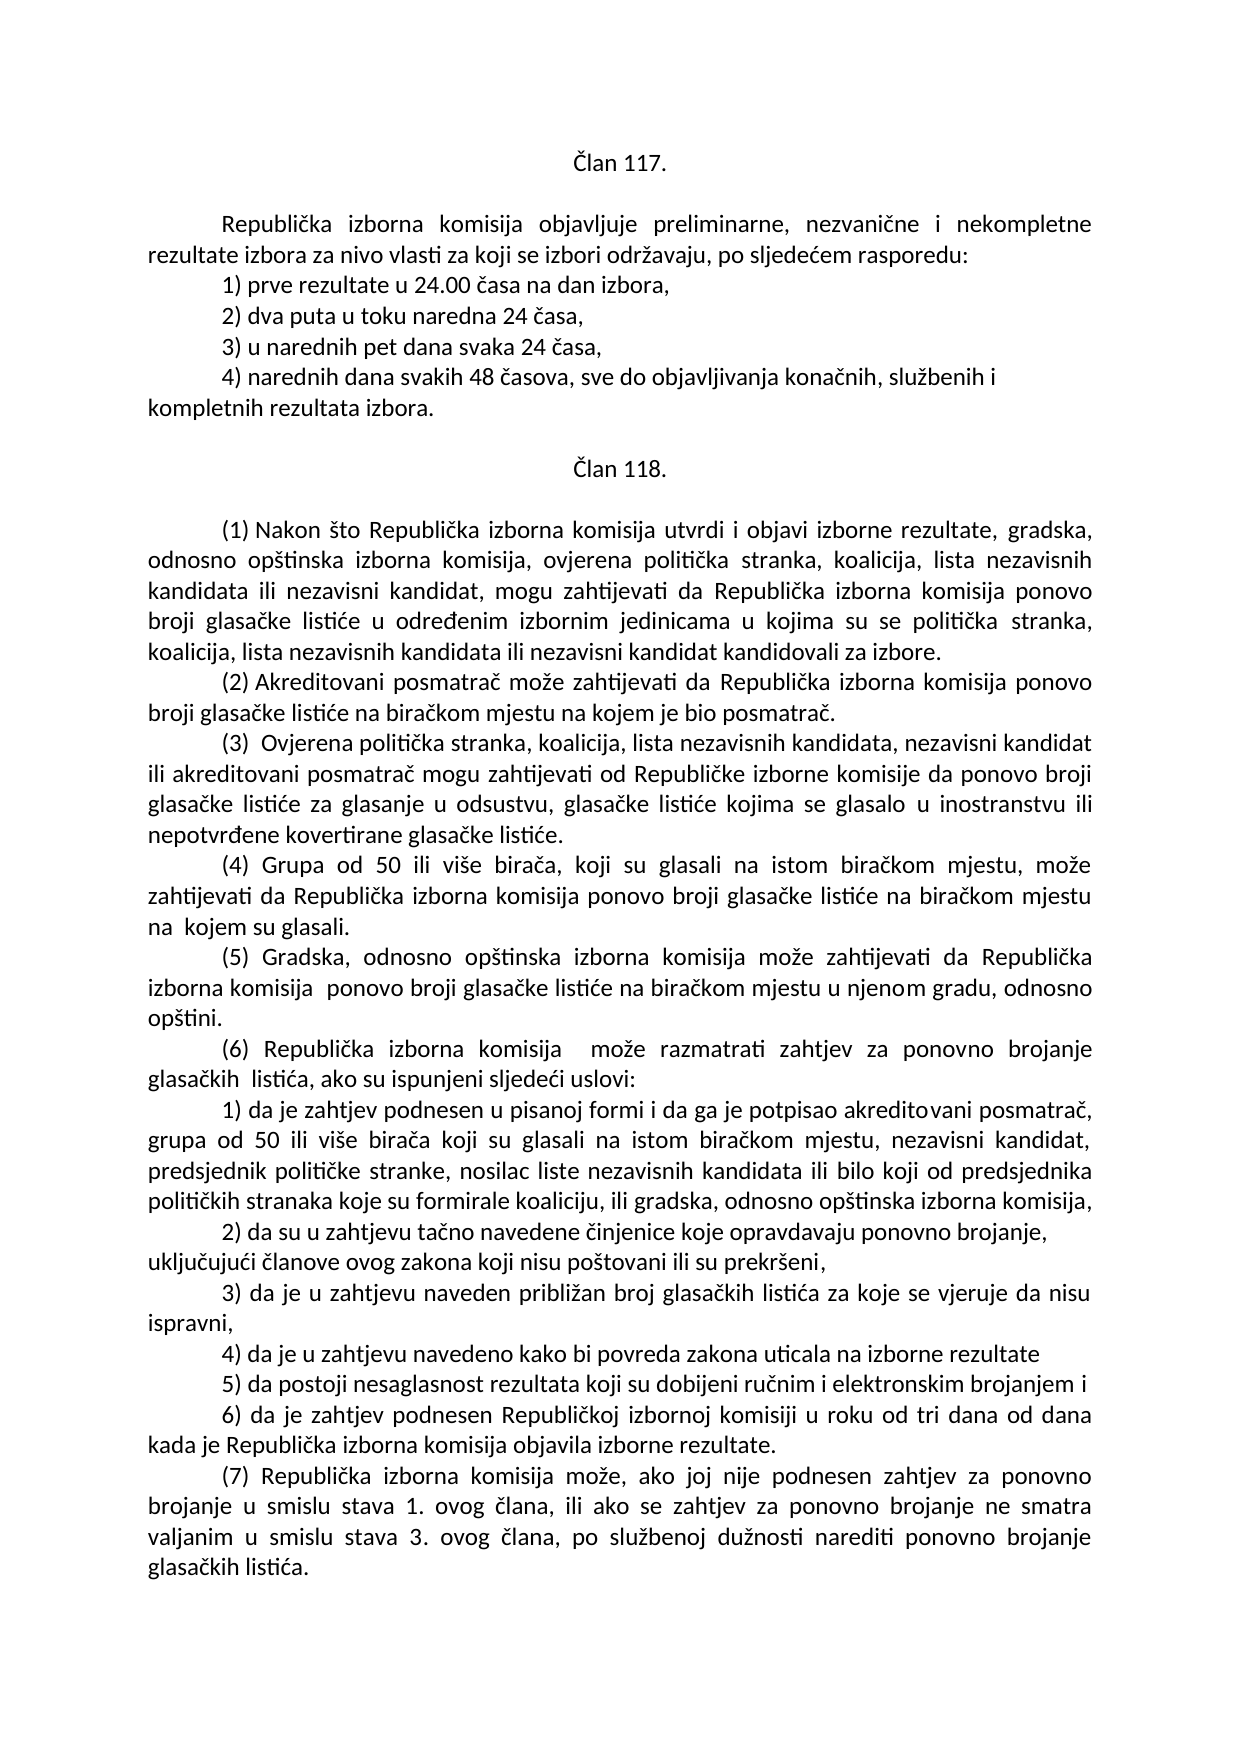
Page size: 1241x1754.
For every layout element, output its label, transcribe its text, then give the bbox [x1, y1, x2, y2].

text 4) narednih dana svakih 48 časova, sve do objavljivanja konačnih, službenih i [148, 361, 1093, 392]
list Akreditovani posmatrač može zahtijevati da Republička izborna komisija ponovo broji glasačke listiće na biračkom mjestu na kojem je bio posmatrač. [148, 666, 1093, 727]
text (5) Gradska, odnosno opštinska izborna komisija može zahtijevati da Republička izborna komisija ponovo broji glasačke listiće na biračkom mjestu u njenom gradu, odnosno opštini. [148, 941, 1093, 1033]
text Član 117. [148, 148, 1093, 178]
text Član 118. [148, 453, 1093, 483]
text 3) u narednih pet dana svaka 24 časa, [148, 331, 1093, 361]
text uključujući članove ovog zakona koji nisu poštovani ili su prekršeni, [148, 1246, 1093, 1277]
text 2) dva puta u toku naredna 24 časa, [148, 300, 1093, 331]
text 4) da je u zahtjevu navedeno kako bi povreda zakona uticala na izborne rezultate [148, 1338, 1093, 1368]
text 5) da postoji nesaglasnost rezultata koji su dobijeni ručnim i elektronskim brojanjem i [148, 1368, 1093, 1399]
text 3) da je u zahtjevu naveden približan broj glasačkih listića za koje se vjeruje da nisu ispravni, [148, 1277, 1093, 1338]
text 2) da su u zahtjevu tačno navedene činjenice koje opravdavaju ponovno brojanje, [148, 1216, 1093, 1246]
text (7) Republička izborna komisija može, ako joj nije podnesen zahtjev za ponovno brojanje u smislu stava 1. ovog člana, ili ako se zahtjev za ponovno brojanje ne smatra valjanim u smislu stava 3. ovog člana, po službenoj dužnosti narediti ponovno brojanje glasačkih listića. [148, 1460, 1093, 1582]
text 1) prve rezultate u 24.00 časa na dan izbora, [148, 270, 1093, 300]
list Nakon što Republička izborna komisija utvrdi i objavi izborne rezultate, gradska, odnosno opštinska izborna komisija, ovjerena politička stranka, koalicija, lista nezavisnih kandidata ili nezavisni kandidat, mogu zahtijevati da Republička izborna komisija ponovo broji glasačke listiće u određenim izbornim jedinicama u kojima su se politička stranka, koalicija, lista nezavisnih kandidata ili nezavisni kandidat kandidovali za izbore. [148, 514, 1093, 666]
text 6) da je zahtjev podnesen Republičkoj izbornoj komisiji u roku od tri dana od dana kada je Republička izborna komisija objavila izborne rezultate. [148, 1399, 1093, 1460]
text 1) da je zahtjev podnesen u pisanoj formi i da ga je potpisao akreditovani posmatrač, grupa od 50 ili više birača koji su glasali na istom biračkom mjestu, nezavisni kandidat, predsjednik političke stranke, nosilac liste nezavisnih kandidata ili bilo koji od predsjednika političkih stranaka koje su formirale koaliciju, ili gradska, odnosno opštinska izborna komisija, [148, 1094, 1093, 1216]
text (4) Grupa od 50 ili više birača, koji su glasali na istom biračkom mjestu, može zahtijevati da Republička izborna komisija ponovo broji glasačke listiće na biračkom mjestu na kojem su glasali. [148, 849, 1093, 941]
text (6) Republička izborna komisija može razmatrati zahtjev za ponovno brojanje glasačkih listića, ako su ispunjeni sljedeći uslovi: [148, 1033, 1093, 1094]
text Republička izborna komisija objavljuje preliminarne, nezvanične i nekompletne rezultate izbora za nivo vlasti za koji se izbori održavaju, po sljedećem rasporedu: [148, 209, 1093, 270]
list Ovjerena politička stranka, koalicija, lista nezavisnih kandidata, nezavisni kandidat ili akreditovani posmatrač mogu zahtijevati od Republičke izborne komisije da ponovo broji glasačke listiće za glasanje u odsustvu, glasačke listiće kojima se glasalo u inostranstvu ili nepotvrđene kovertirane glasačke listiće. [148, 727, 1093, 849]
text kompletnih rezultata izbora. [148, 392, 1093, 422]
